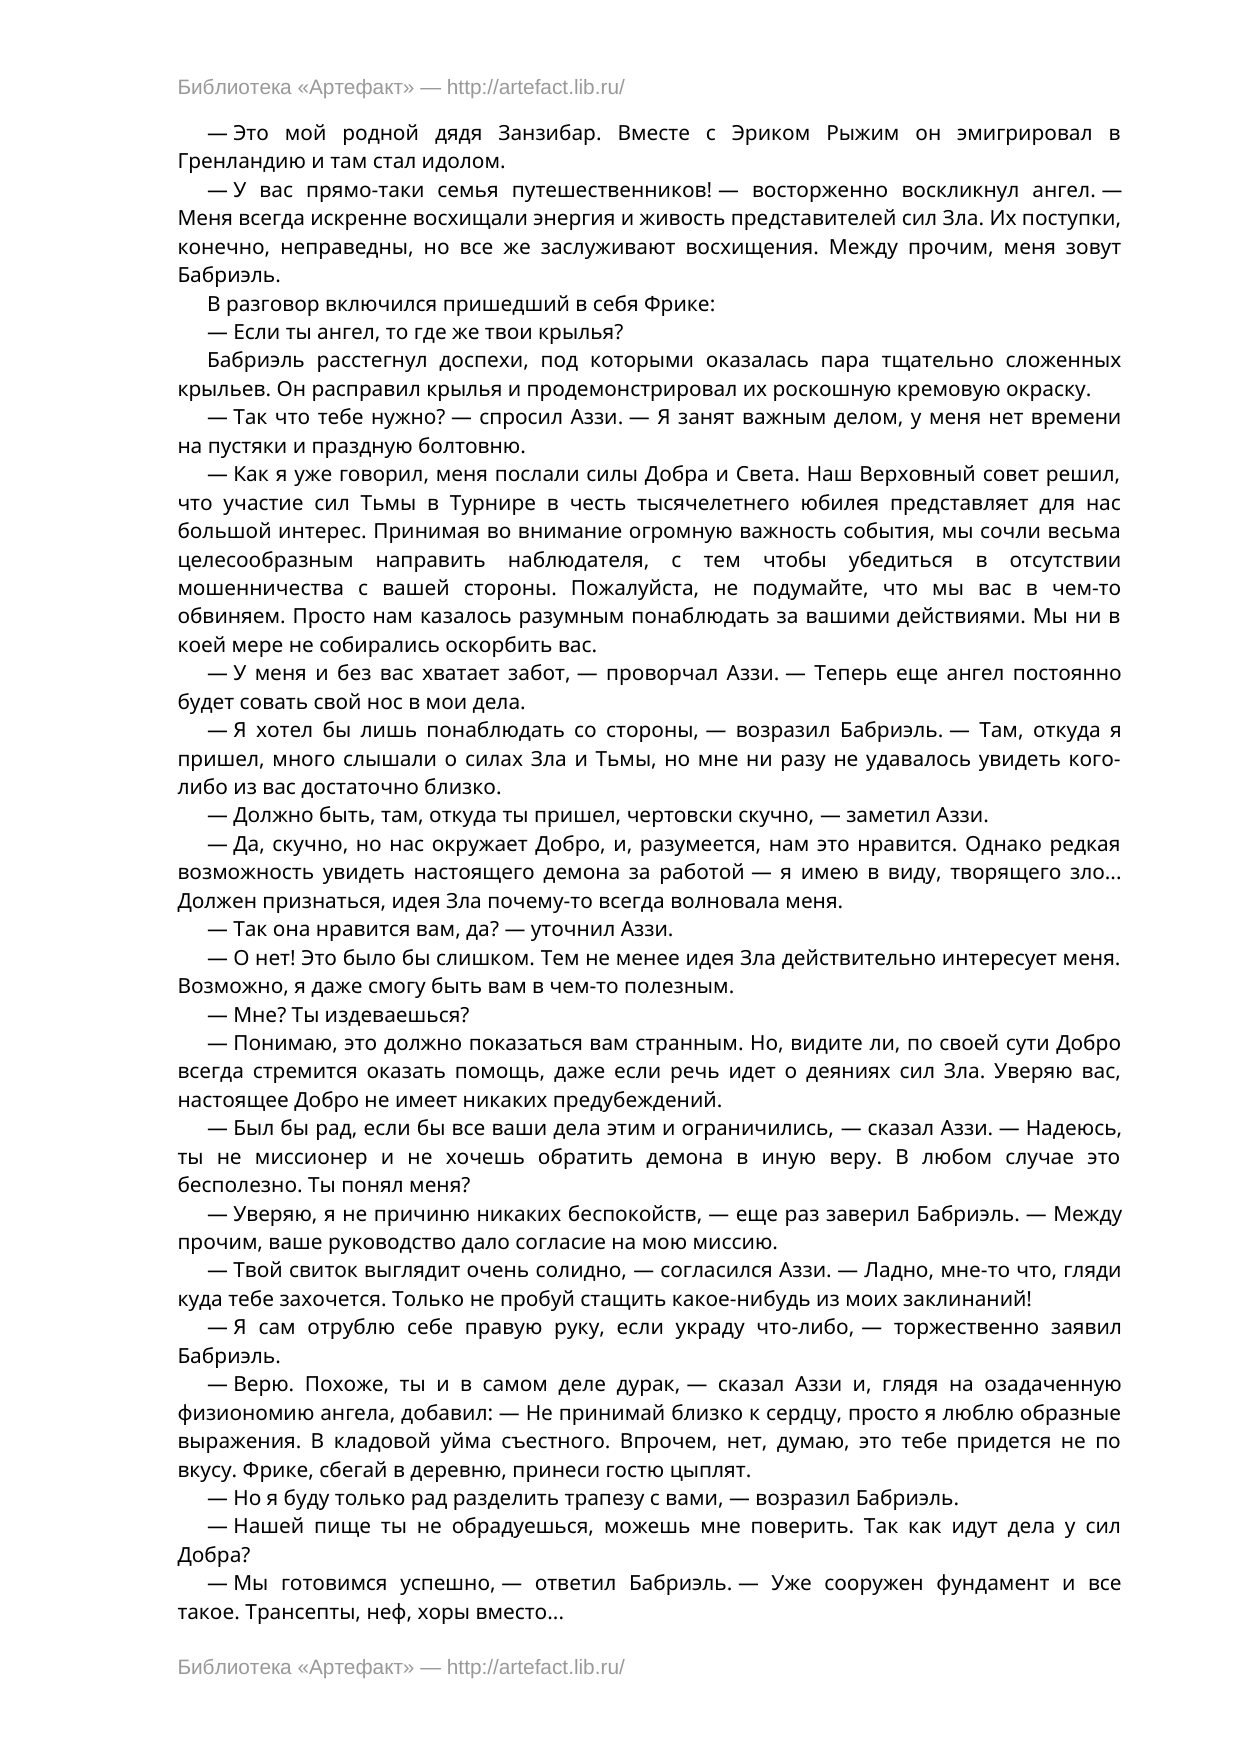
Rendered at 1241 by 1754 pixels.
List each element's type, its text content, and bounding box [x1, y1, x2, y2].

text — О нет! Это было бы слишком. Тем не менее идея Зла действительно интересует меня. Возможно, я даже смогу быть вам в чем-то полезным. [177, 943, 1122, 1000]
text — Если ты ангел, то где же твои крылья? [177, 317, 1122, 346]
text Бабриэль расстегнул доспехи, под которыми оказалась пара тщательно сложенных крыльев. Он расправил крылья и продемонстрировал их роскошную кремовую окраску. [177, 346, 1122, 402]
text — Был бы рад, если бы все ваши дела этим и ограничились, — сказал Аззи. — Надеюсь, ты не миссионер и не хочешь обратить демона в иную веру. В любом случае это бесполезно. Ты понял меня? [177, 1113, 1122, 1199]
text — Верю. Похоже, ты и в самом деле дурак, — сказал Аззи и, глядя на озадаченную физиономию ангела, добавил: — Не принимай близко к сердцу, просто я люблю образные выражения. В кладовой уйма съестного. Впрочем, нет, думаю, это тебе придется не по вкусу. Фрике, сбегай в деревню, принеси гостю цыплят. [177, 1369, 1122, 1483]
text — Так она нравится вам, да? — уточнил Аззи. [177, 914, 1122, 943]
text — Я сам отрублю себе правую руку, если украду что-либо, — торжественно заявил Бабриэль. [177, 1312, 1122, 1369]
text — Нашей пище ты не обрадуешься, можешь мне поверить. Так как идут дела у сил Добра? [177, 1512, 1122, 1568]
text — Так что тебе нужно? — спросил Аззи. — Я занят важным делом, у меня нет времени на пустяки и праздную болтовню. [177, 402, 1122, 459]
text — Должно быть, там, откуда ты пришел, чертовски скучно, — заметил Аззи. [177, 801, 1122, 829]
text — Но я буду только рад разделить трапезу с вами, — возразил Бабриэль. [177, 1483, 1122, 1512]
text — У вас прямо-таки семья путешественников! — восторженно воскликнул ангел. — Меня всегда искренне восхищали энергия и живость представителей сил Зла. Их поступки, конечно, неправедны, но все же заслуживают восхищения. Между прочим, меня зовут Бабриэль. [177, 175, 1122, 289]
text — Понимаю, это должно показаться вам странным. Но, видите ли, по своей сути Добро всегда стремится оказать помощь, даже если речь идет о деяниях сил Зла. Уверяю вас, настоящее Добро не имеет никаких предубеждений. [177, 1028, 1122, 1113]
text — Уверяю, я не причиню никаких беспокойств, — еще раз заверил Бабриэль. — Между прочим, ваше руководство дало согласие на мою миссию. [177, 1199, 1122, 1256]
text — Мы готовимся успешно, — ответил Бабриэль. — Уже сооружен фундамент и все такое. Трансепты, неф, хоры вместо... [177, 1568, 1122, 1625]
text — Да, скучно, но нас окружает Добро, и, разумеется, нам это нравится. Однако редкая возможность увидеть настоящего демона за работой — я имею в виду, творящего зло... Должен признаться, идея Зла почему-то всегда волновала меня. [177, 829, 1122, 914]
text — Это мой родной дядя Занзибар. Вместе с Эриком Рыжим он эмигрировал в Гренландию и там стал идолом. [177, 118, 1122, 175]
text — Я хотел бы лишь понаблюдать со стороны, — возразил Бабриэль. — Там, откуда я пришел, много слышали о силах Зла и Тьмы, но мне ни разу не удавалось увидеть кого-либо из вас достаточно близко. [177, 715, 1122, 801]
text В разговор включился пришедший в себя Фрике: [177, 289, 1122, 317]
text — У меня и без вас хватает забот, — проворчал Аззи. — Теперь еще ангел постоянно будет совать свой нос в мои дела. [177, 658, 1122, 715]
text — Твой свиток выглядит очень солидно, — согласился Аззи. — Ладно, мне-то что, гляди куда тебе захочется. Только не пробуй стащить какое-нибудь из моих заклинаний! [177, 1256, 1122, 1312]
text — Мне? Ты издеваешься? [177, 1000, 1122, 1028]
text — Как я уже говорил, меня послали силы Добра и Света. Наш Верховный совет решил, что участие сил Тьмы в Турнире в честь тысячелетнего юбилея представляет для нас большой интерес. Принимая во внимание огромную важность события, мы сочли весьма целесообразным направить наблюдателя, с тем чтобы убедиться в отсутствии мошенничества с вашей стороны. Пожалуйста, не подумайте, что мы вас в чем-то обвиняем. Просто нам казалось разумным понаблюдать за вашими действиями. Мы ни в коей мере не собирались оскорбить вас. [177, 459, 1122, 658]
